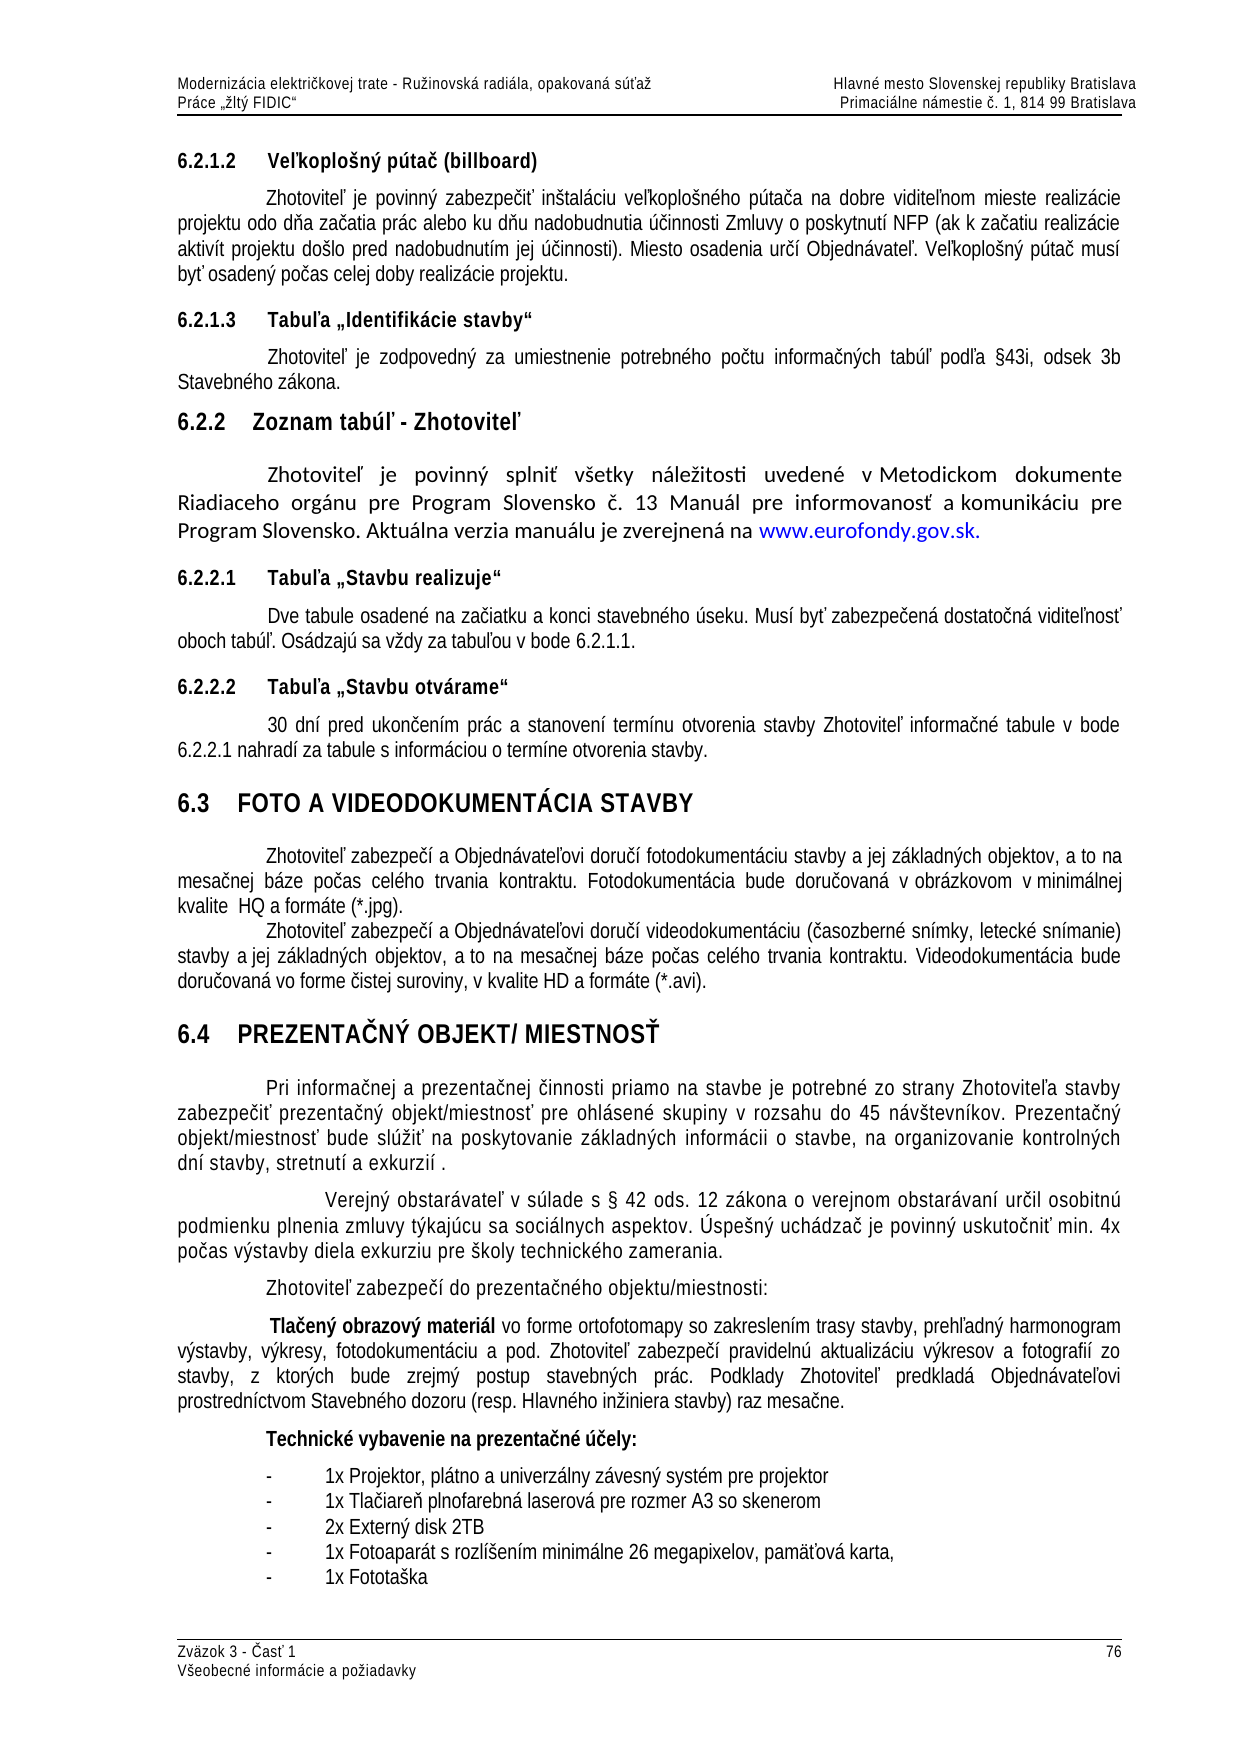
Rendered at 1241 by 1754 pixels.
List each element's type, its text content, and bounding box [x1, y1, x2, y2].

text - 1x Fototaška [266, 1564, 1122, 1589]
text Zhotoviteľ zabezpečí do prezentačného objektu/miestnosti: [177, 1275, 1122, 1300]
text Dve tabule osadené na začiatku a konci stavebného úseku. Musí byť zabezpečená dostatočná viditeľnosť oboch tabúľ. Osádzajú sa vždy za tabuľou v bode 6.2.1.1. [177, 603, 1122, 653]
text 30 dní pred ukončením prác a stanovení termínu otvorenia stavby Zhotoviteľ informačné tabule v bode 6.2.2.1 nahradí za tabule s informáciou o termíne otvorenia stavby. [177, 712, 1122, 762]
subtitle Tabuľa „Stavbu realizuje“ [177, 565, 1122, 590]
text Tlačený obrazový materiál vo forme ortofotomapy so zakreslením trasy stavby, prehľadný harmonogram výstavby, výkresy, fotodokumentáciu a pod. Zhotoviteľ zabezpečí pravidelnú aktualizáciu výkresov a fotografií zo stavby, z ktorých bude zrejmý postup stavebných prác. Podklady Zhotoviteľ predkladá Objednávateľovi prostredníctvom Stavebného dozoru (resp. Hlavného inžiniera stavby) raz mesačne. [177, 1313, 1122, 1413]
subtitle Veľkoplošný pútač (billboard) [177, 148, 1122, 173]
text Zhotoviteľ je zodpovedný za umiestnenie potrebného počtu informačných tabúľ podľa §43i, odsek 3b Stavebného zákona. [177, 344, 1122, 394]
text - 1x Fotoaparát s rozlíšením minimálne 26 megapixelov, pamäťová karta, [266, 1539, 1122, 1564]
text Technické vybavenie na prezentačné účely: [266, 1426, 1122, 1451]
subtitle Foto a Videodokumentácia stavby [177, 787, 1122, 818]
text Zhotoviteľ zabezpečí a Objednávateľovi doručí videodokumentáciu (časozberné snímky, letecké snímanie) stavby a jej základných objektov, a to na mesačnej báze počas celého trvania kontraktu. Videodokumentácia bude doručovaná vo forme čistej suroviny, v kvalite HD a formáte (*.avi). [177, 918, 1122, 993]
subtitle Prezentačný objekt/ miestnosť [177, 1018, 1122, 1049]
text Zhotoviteľ zabezpečí a Objednávateľovi doručí fotodokumentáciu stavby a jej základných objektov, a to na mesačnej báze počas celého trvania kontraktu. Fotodokumentácia bude doručovaná v obrázkovom v minimálnej kvalite HQ a formáte (*.jpg). [177, 843, 1122, 918]
text Zhotoviteľ je povinný zabezpečiť inštaláciu veľkoplošného pútača na dobre viditeľnom mieste realizácie projektu odo dňa začatia prác alebo ku dňu nadobudnutia účinnosti Zmluvy o poskytnutí NFP (ak k začatiu realizácie aktivít projektu došlo pred nadobudnutím jej účinnosti). Miesto osadenia určí Objednávateľ. Veľkoplošný pútač musí byť osadený počas celej doby realizácie projektu. [177, 185, 1122, 286]
text - 1x Projektor, plátno a univerzálny závesný systém pre projektor [266, 1463, 1122, 1488]
text - 1x Tlačiareň plnofarebná laserová pre rozmer A3 so skenerom [266, 1488, 1122, 1513]
text Zhotoviteľ je povinný splniť všetky náležitosti uvedené v Metodickom dokumente Riadiaceho orgánu pre Program Slovensko č. 13 Manuál pre informovanosť a komunikáciu pre Program Slovensko. Aktuálna verzia manuálu je zverejnená na www.eurofondy.gov.sk. [177, 460, 1122, 544]
subtitle Tabuľa „Identifikácie stavby“ [177, 306, 1122, 332]
subtitle Tabuľa „Stavbu otvárame“ [177, 674, 1122, 699]
text - 2x Externý disk 2TB [266, 1513, 1122, 1539]
subtitle Zoznam tabúľ - Zhotoviteľ [177, 407, 1122, 435]
text Pri informačnej a prezentačnej činnosti priamo na stavbe je potrebné zo strany Zhotoviteľa stavby zabezpečiť prezentačný objekt/miestnosť pre ohlásené skupiny v rozsahu do 45 návštevníkov. Prezentačný objekt/miestnosť bude slúžiť na poskytovanie základných informácii o stavbe, na organizovanie kontrolných dní stavby, stretnutí a exkurzií . [177, 1074, 1122, 1175]
text Verejný obstarávateľ v súlade s § 42 ods. 12 zákona o verejnom obstarávaní určil osobitnú podmienku plnenia zmluvy týkajúcu sa sociálnych aspektov. Úspešný uchádzač je povinný uskutočniť min. 4x počas výstavby diela exkurziu pre školy technického zamerania. [177, 1187, 1122, 1263]
